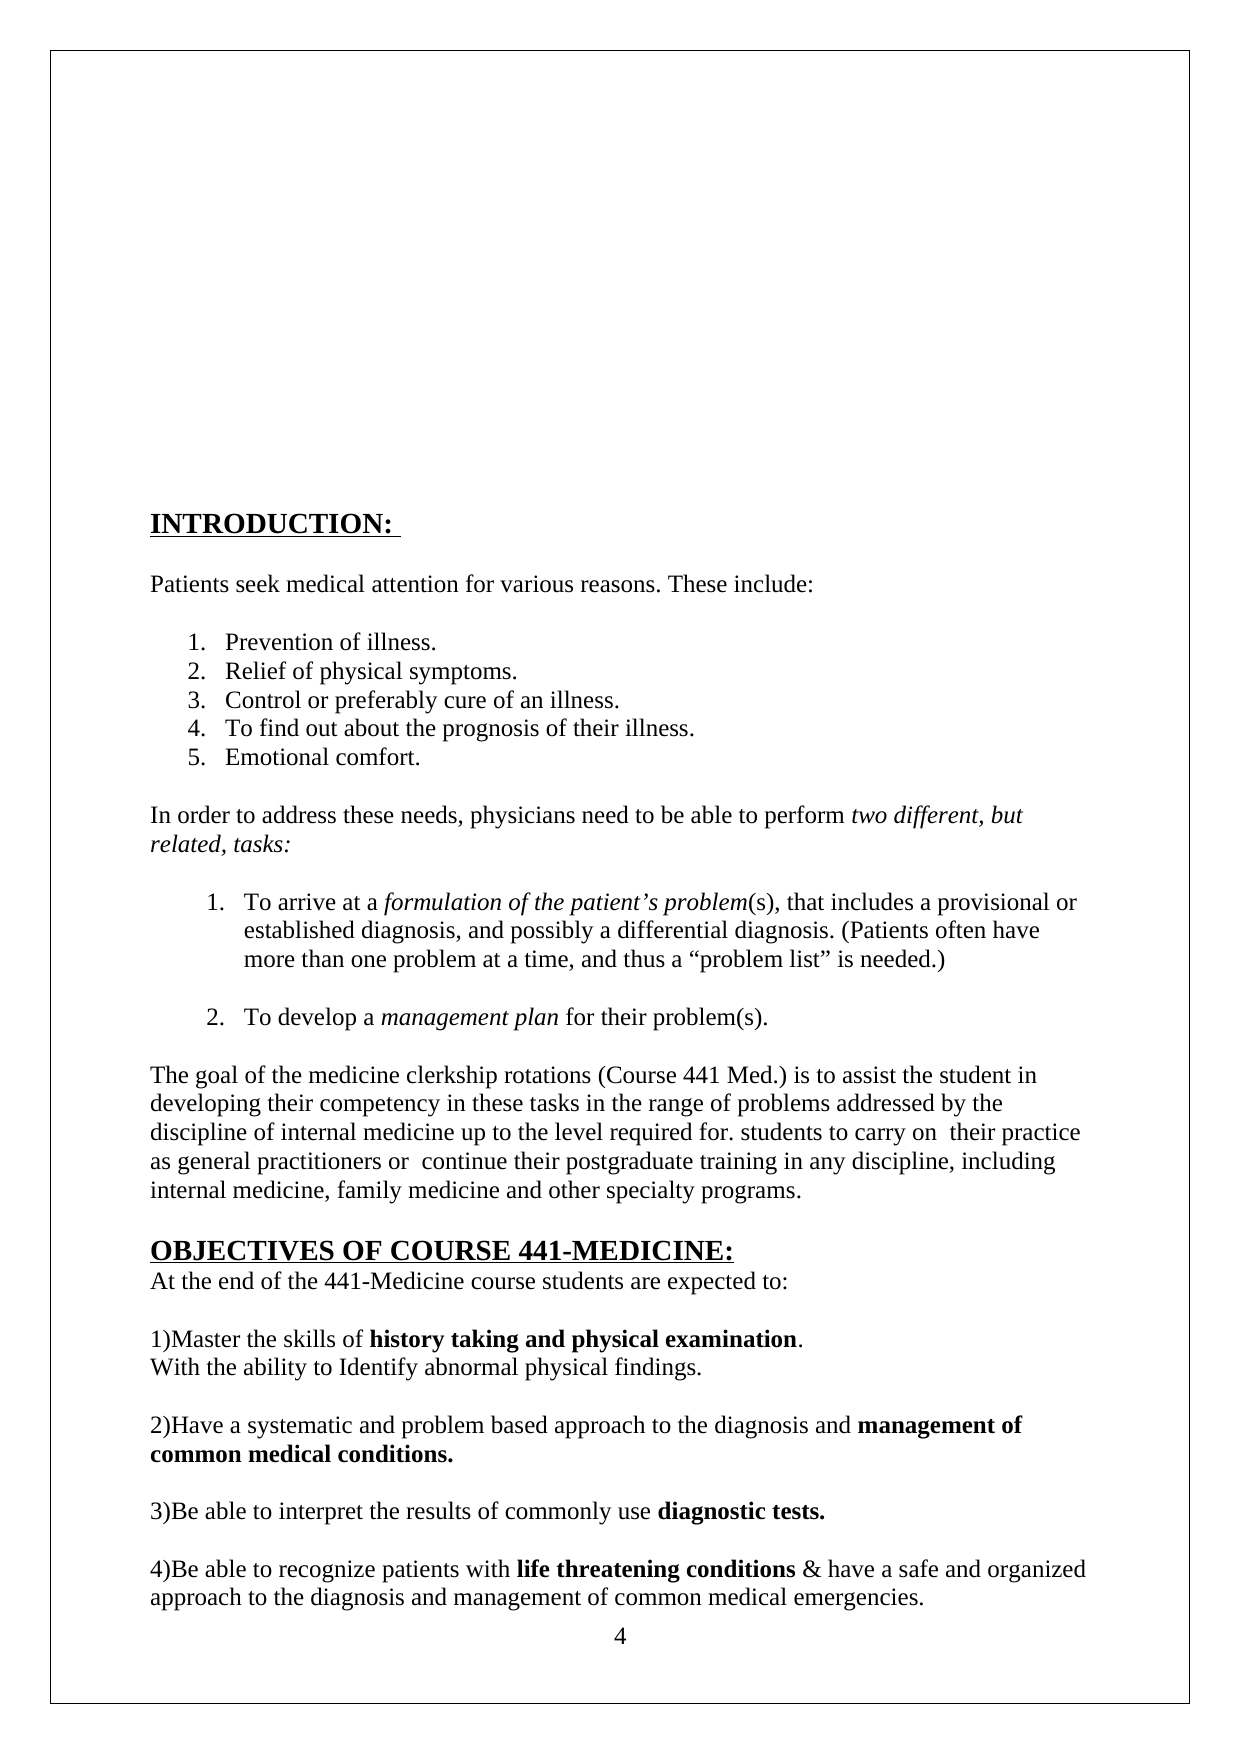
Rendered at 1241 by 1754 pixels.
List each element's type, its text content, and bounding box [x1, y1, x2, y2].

list To arrive at a formulation of the patient’s problem(s), that includes a provisional or established diagnosis, and possibly a differential diagnosis. (Patients often have more than one problem at a time, and thus a “problem list” is needed.) [206, 887, 1090, 1002]
list To develop a management plan for their problem(s). [206, 1002, 1090, 1031]
text 4)Be able to recognize patients with life threatening conditions & have a safe and organized approach to the diagnosis and management of common medical emergencies. [150, 1554, 1090, 1611]
list Relief of physical symptoms. [187, 656, 1090, 685]
text 1)Master the skills of history taking and physical examination. [150, 1324, 1090, 1352]
text OBJECTIVES OF COURSE 441-MEDICINE: [150, 1233, 1090, 1266]
text 2)Have a systematic and problem based approach to the diagnosis and management of common medical conditions. [150, 1410, 1090, 1467]
text With the ability to Identify abnormal physical findings. [150, 1352, 1090, 1381]
text At the end of the 441-Medicine course students are expected to: [150, 1266, 1090, 1295]
subtitle The goal of the medicine clerkship rotations (Course 441 Med.) is to assist the student in developing their competency in these tasks in the range of problems addressed by the discipline of internal medicine up to the level required for. students to carry on their practice as general practitioners or continue their postgraduate training in any discipline, including internal medicine, family medicine and other specialty programs. [150, 1060, 1090, 1203]
list Prevention of illness. [187, 627, 1090, 656]
list To find out about the prognosis of their illness. [187, 713, 1090, 742]
list Emotional comfort. [187, 742, 1090, 771]
list Control or preferably cure of an illness. [187, 685, 1090, 713]
text In order to address these needs, physicians need to be able to perform two different, but related, tasks: [150, 800, 1090, 858]
text INTRODUCTION: [150, 507, 1090, 540]
text Patients seek medical attention for various reasons. These include: [150, 569, 1090, 598]
text 3)Be able to interpret the results of commonly use diagnostic tests. [150, 1496, 1090, 1525]
